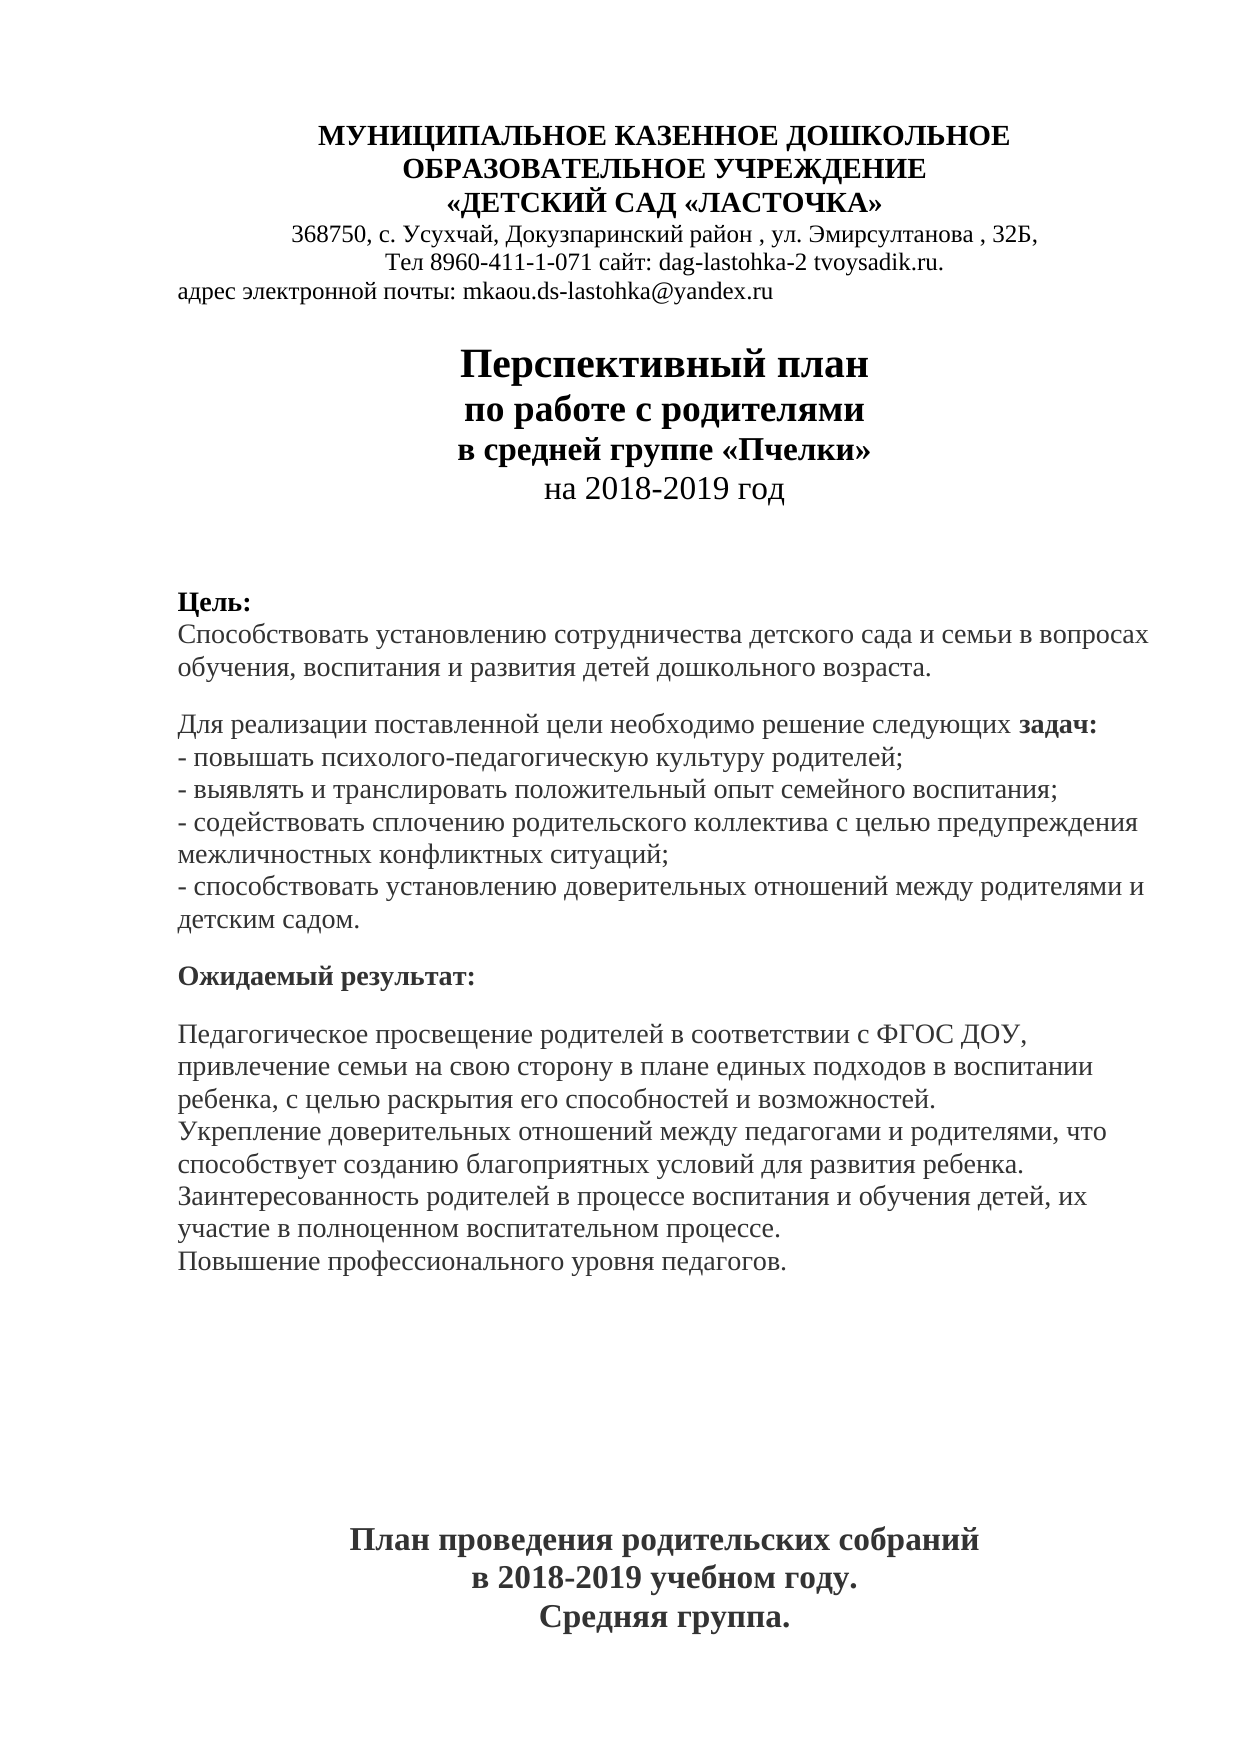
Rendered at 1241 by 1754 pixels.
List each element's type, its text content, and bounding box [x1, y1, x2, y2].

text - выявлять и транслировать положительный опыт семейного воспитания; [177, 772, 1152, 805]
text Тел 8960-411-1-071 сайт: dag-lastohka-2 tvoysadik.ru. [177, 247, 1152, 276]
text на 2018-2019 год [177, 468, 1152, 506]
text ОБРАЗОВАТЕЛЬНОЕ УЧРЕЖДЕНИЕ [177, 152, 1152, 185]
text в средней группе «Пчелки» [177, 429, 1152, 468]
text Средняя группа. [177, 1596, 1152, 1634]
text Ожидаемый результат: [177, 959, 1152, 992]
text Способствовать установлению сотрудничества детского сада и семьи в вопросах обучения, воспитания и развития детей дошкольного возраста. [177, 617, 1152, 682]
text 368750, с. Усухчай, Докузпаринский район , ул. Эмирсултанова , 32Б, [177, 219, 1152, 247]
text адрес электронной почты: mkaou.ds-lastohka@yandex.ru [177, 276, 1152, 305]
text План проведения родительских собраний [177, 1519, 1152, 1558]
text - содействовать сплочению родительского коллектива с целью предупреждения межличностных конфликтных ситуаций; [177, 805, 1152, 869]
text Укрепление доверительных отношений между педагогами и родителями, что способствует созданию благоприятных условий для развития ребенка. [177, 1114, 1152, 1179]
text «ДЕТСКИЙ САД «ЛАСТОЧКА» [177, 185, 1152, 219]
text Перспективный план [177, 338, 1152, 386]
text по работе с родителями [177, 386, 1152, 429]
text в 2018-2019 учебном году. [177, 1558, 1152, 1596]
text Педагогическое просвещение родителей в соответствии с ФГОС ДОУ, привлечение семьи на свою сторону в плане единых подходов в воспитании ребенка, с целью раскрытия его способностей и возможностей. [177, 1017, 1152, 1114]
text Повышение профессионального уровня педагогов. [177, 1244, 1152, 1276]
text Цель: [177, 585, 1152, 617]
text Для реализации поставленной цели необходимо решение следующих задач: [177, 707, 1152, 740]
text МУНИЦИПАЛЬНОЕ КАЗЕННОЕ ДОШКОЛЬНОЕ [177, 118, 1152, 152]
text - способствовать установлению доверительных отношений между родителями и детским садом. [177, 869, 1152, 934]
text Заинтересованность родителей в процессе воспитания и обучения детей, их участие в полноценном воспитательном процессе. [177, 1179, 1152, 1244]
text - повышать психолого-педагогическую культуру родителей; [177, 740, 1152, 772]
